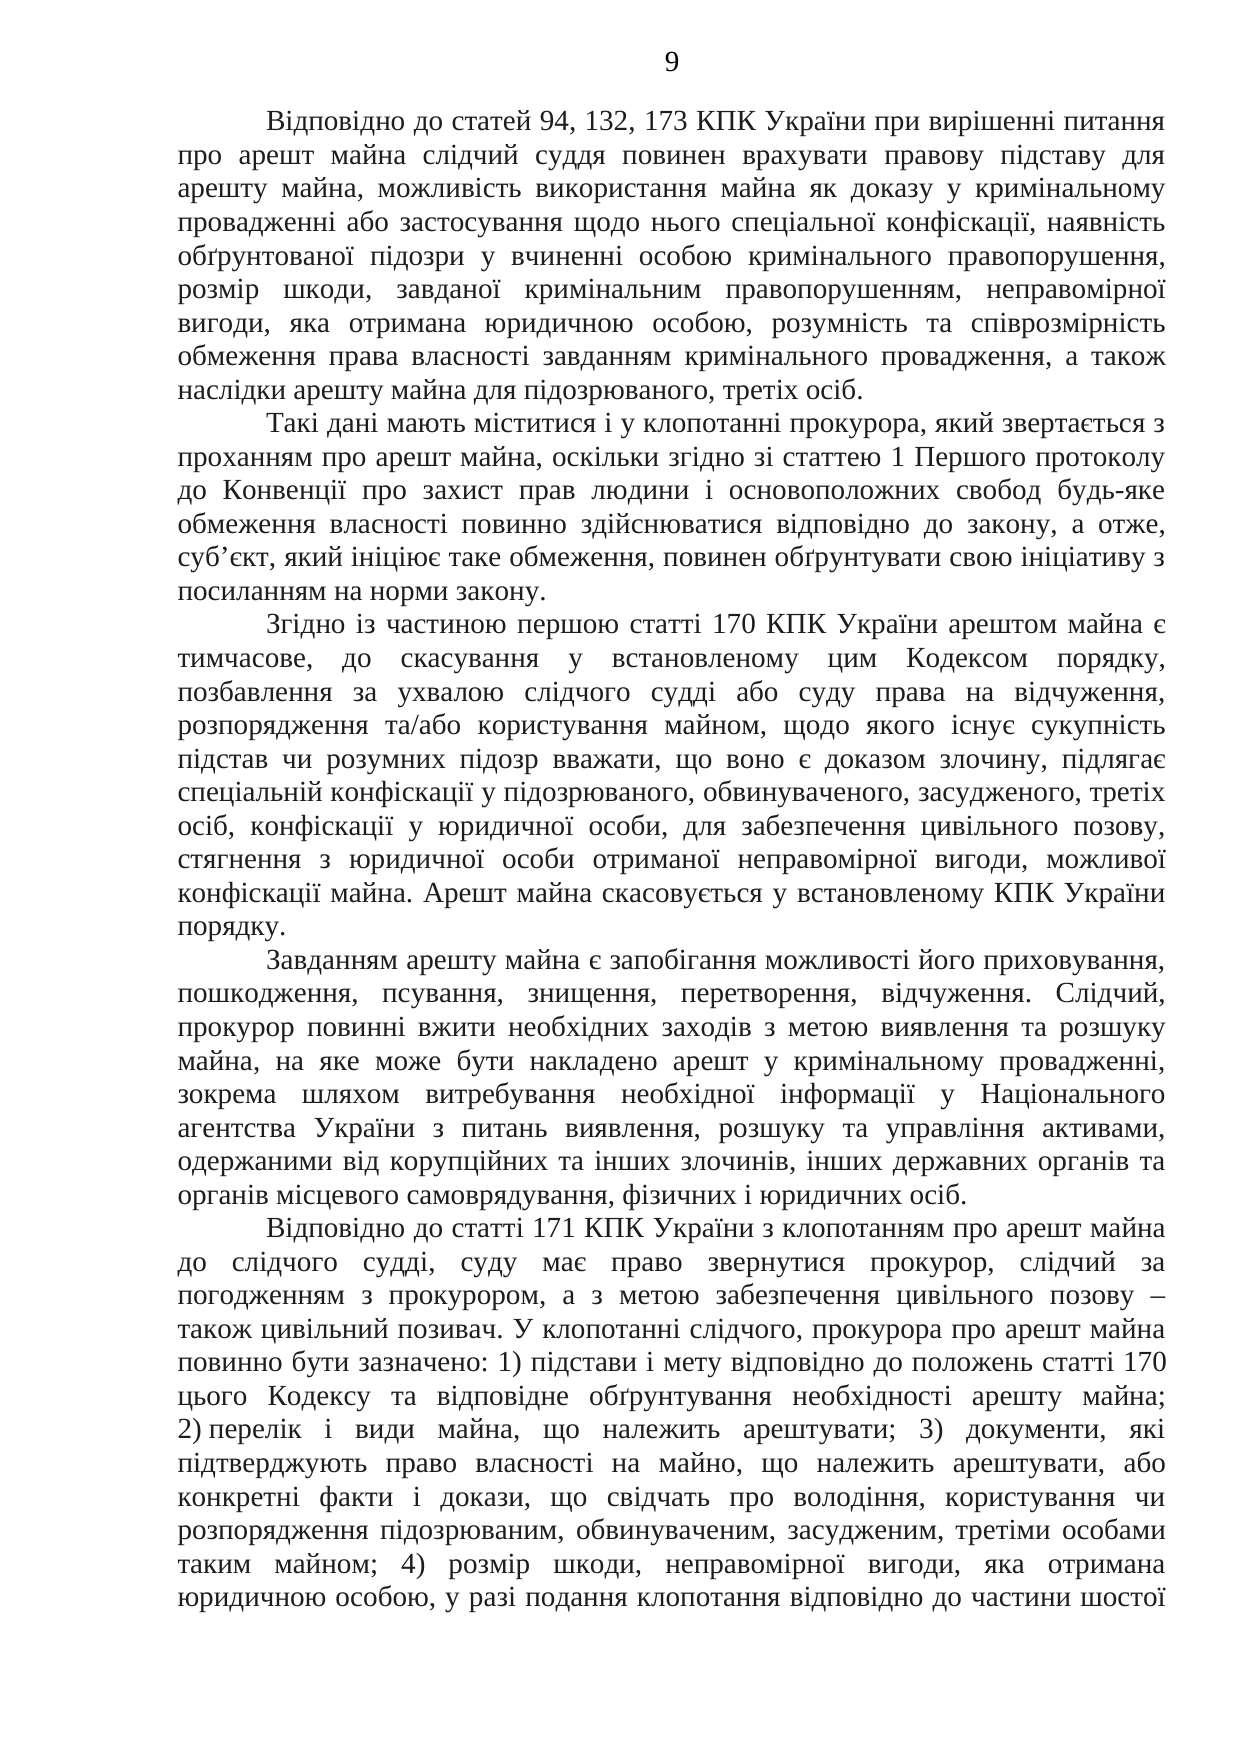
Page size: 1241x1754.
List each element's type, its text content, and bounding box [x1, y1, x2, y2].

text Такі дані мають міститися і у клопотанні прокурора, який звертається з проханням про арешт майна, оскільки згідно зі статтею 1 Першого протоколу до Конвенції про захист прав людини і основоположних свобод будь-яке обмеження власності повинно здійснюватися відповідно до закону, а отже, суб’єкт, який ініціює таке обмеження, повинен обґрунтувати свою ініціативу з посиланням на норми закону. [177, 405, 1167, 607]
text Завданням арешту майна є запобігання можливості його приховування, пошкодження, псування, знищення, перетворення, відчуження. Слідчий, прокурор повинні вжити необхідних заходів з метою виявлення та розшуку майна, на яке може бути накладено арешт у кримінальному провадженні, зокрема шляхом витребування необхідної інформації у Національного агентства України з питань виявлення, розшуку та управління активами, одержаними від корупційних та інших злочинів, інших державних органів та органів місцевого самоврядування, фізичних і юридичних осіб. [177, 942, 1167, 1210]
text Відповідно до статей 94, 132, 173 КПК України при вирішенні питання про арешт майна слідчий суддя повинен врахувати правову підставу для арешту майна, можливість використання майна як доказу у кримінальному провадженні або застосування щодо нього спеціальної конфіскації, наявність обґрунтованої підозри у вчиненні особою кримінального правопорушення, розмір шкоди, завданої кримінальним правопорушенням, неправомірної вигоди, яка отримана юридичною особою, розумність та співрозмірність обмеження права власності завданням кримінального провадження, а також наслідки арешту майна для підозрюваного, третіх осіб. [177, 103, 1167, 405]
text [177, 1210, 1167, 1613]
text Згідно із частиною першою статті 170 КПК України арештом майна є тимчасове, до скасування у встановленому цим Кодексом порядку, позбавлення за ухвалою слідчого судді або суду права на відчуження, розпорядження та/або користування майном, щодо якого існує сукупність підстав чи розумних підозр вважати, що воно є доказом злочину, підлягає спеціальній конфіскації у підозрюваного, обвинуваченого, засудженого, третіх осіб, конфіскації у юридичної особи, для забезпечення цивільного позову, стягнення з юридичної особи отриманої неправомірної вигоди, можливої конфіскації майна. Арешт майна скасовується у встановленому КПК України порядку. [177, 607, 1167, 942]
